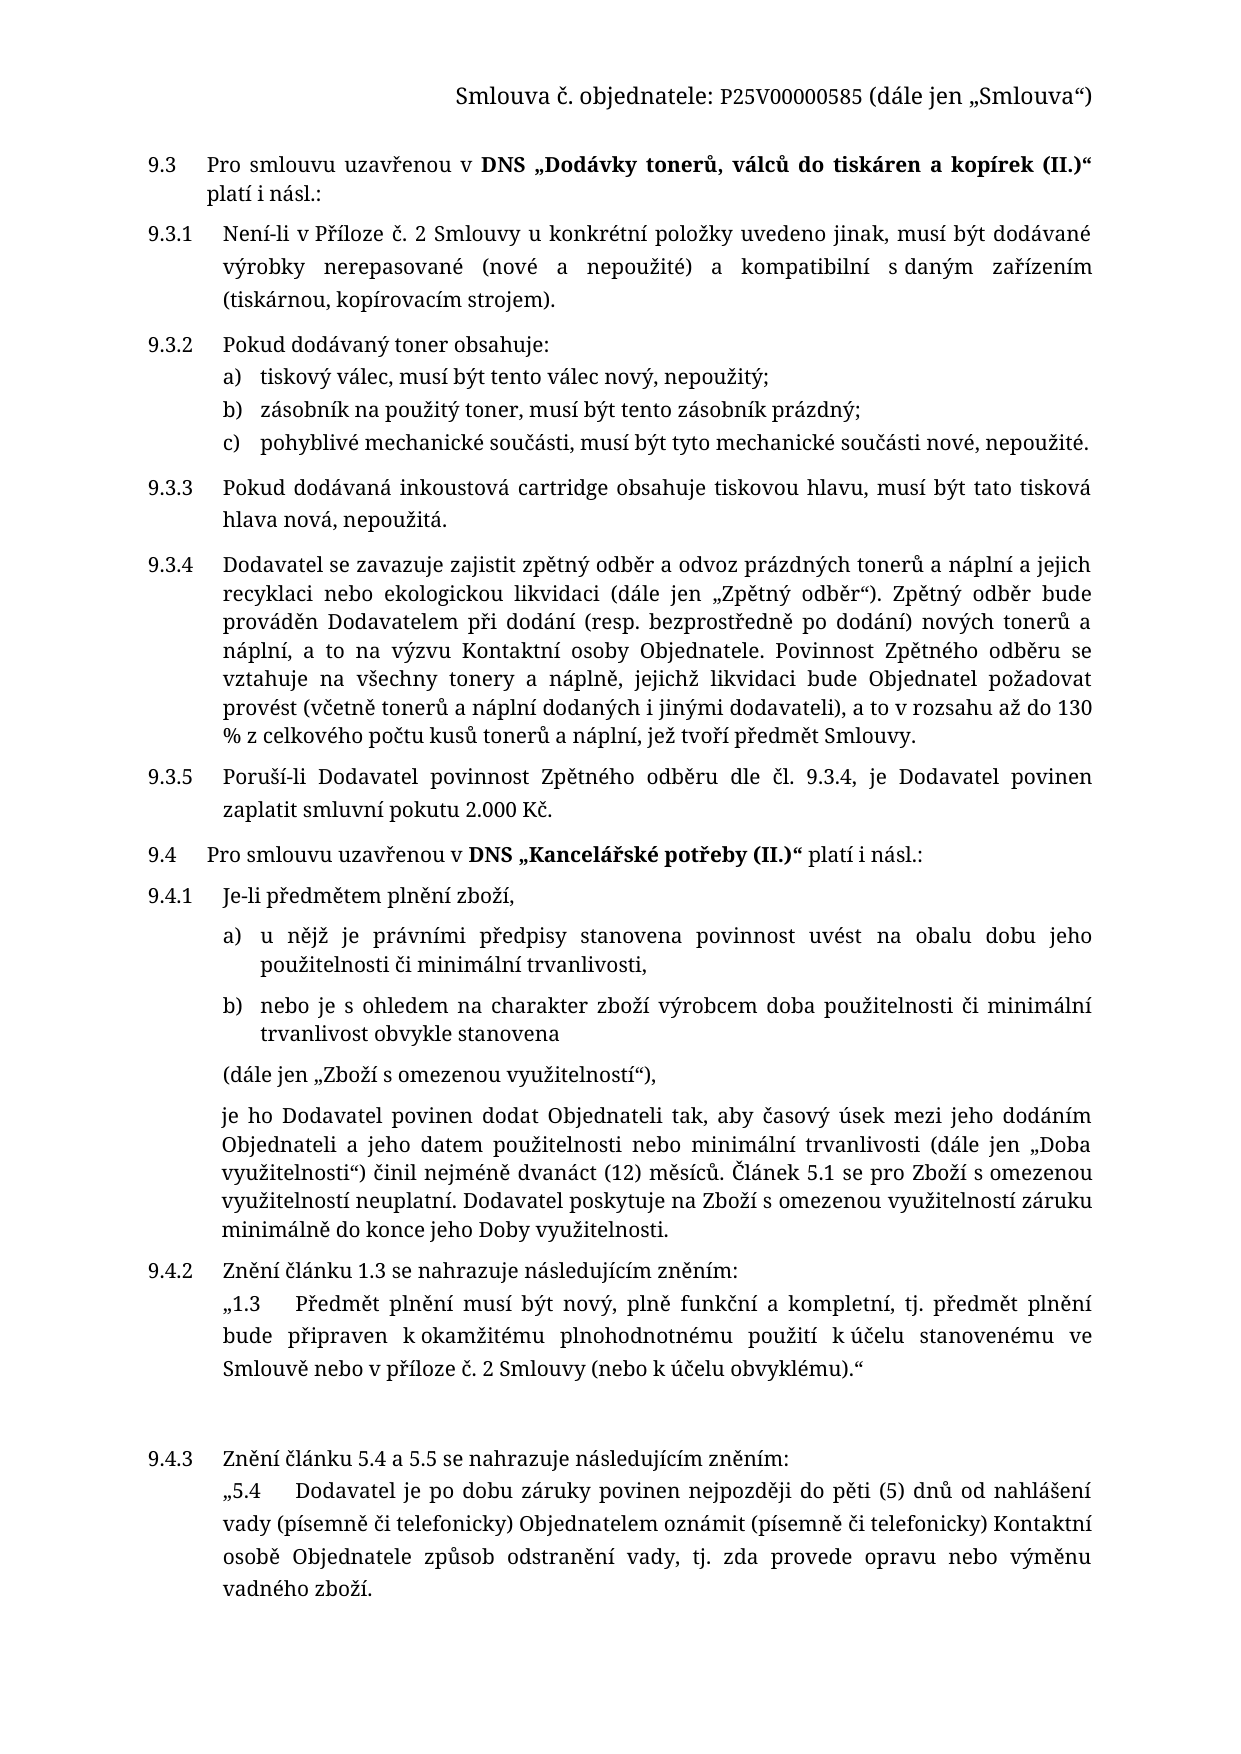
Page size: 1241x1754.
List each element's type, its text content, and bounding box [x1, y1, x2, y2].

list Znění článku 5.4 a 5.5 se nahrazuje následujícím zněním: [148, 1444, 1093, 1472]
list Dodavatel se zavazuje zajistit zpětný odběr a odvoz prázdných tonerů a náplní a jejich recyklaci nebo ekologickou likvidaci (dále jen „Zpětný odběr“). Zpětný odběr bude prováděn Dodavatelem při dodání (resp. bezprostředně po dodání) nových tonerů a náplní, a to na výzvu Kontaktní osoby Objednatele. Povinnost Zpětného odběru se vztahuje na všechny tonery a náplně, jejichž likvidaci bude Objednatel požadovat provést (včetně tonerů a náplní dodaných i jinými dodavateli), a to v rozsahu až do 130 % z celkového počtu kusů tonerů a náplní, jež tvoří předmět Smlouvy. [148, 551, 1093, 749]
list Není-li v Příloze č. 2 Smlouvy u konkrétní položky uvedeno jinak, musí být dodávané výrobky nerepasované (nové a nepoužité) a kompatibilní s daným zařízením (tiskárnou, kopírovacím strojem). [148, 219, 1093, 313]
list Je-li předmětem plnění zboží, [148, 881, 1093, 909]
list Pokud dodávaná inkoustová cartridge obsahuje tiskovou hlavu, musí být tato tisková hlava nová, nepoužitá. [148, 473, 1093, 534]
list zásobník na použitý toner, musí být tento zásobník prázdný; [223, 395, 1093, 423]
list Pro smlouvu uzavřenou v DNS „Dodávky tonerů, válců do tiskáren a kopírek (II.)“ platí i násl.: [148, 150, 1093, 207]
list tiskový válec, musí být tento válec nový, nepoužitý; [223, 362, 1093, 391]
list nebo je s ohledem na charakter zboží výrobcem doba použitelnosti či minimální trvanlivost obvykle stanovena [223, 991, 1093, 1048]
list Poruší-li Dodavatel povinnost Zpětného odběru dle čl. 9.3.4, je Dodavatel povinen zaplatit smluvní pokutu 2.000 Kč. [148, 762, 1093, 823]
text je ho Dodavatel povinen dodat Objednateli tak, aby časový úsek mezi jeho dodáním Objednateli a jeho datem použitelnosti nebo minimální trvanlivosti (dále jen „Doba využitelnosti“) činil nejméně dvanáct (12) měsíců. Článek 5.1 se pro Zboží s omezenou využitelností neuplatní. Dodavatel poskytuje na Zboží s omezenou využitelností záruku minimálně do konce jeho Doby využitelnosti. [221, 1101, 1093, 1243]
list pohyblivé mechanické součásti, musí být tyto mechanické součásti nové, nepoužité. [223, 428, 1093, 456]
list Pokud dodávaný toner obsahuje: [148, 330, 1093, 358]
list „1.3 Předmět plnění musí být nový, plně funkční a kompletní, tj. předmět plnění bude připraven k okamžitému plnohodnotnému použití k účelu stanovenému ve Smlouvě nebo v příloze č. 2 Smlouvy (nebo k účelu obvyklému).“ [223, 1289, 1093, 1382]
list u nějž je právními předpisy stanovena povinnost uvést na obalu dobu jeho použitelnosti či minimální trvanlivosti, [223, 922, 1093, 978]
list Pro smlouvu uzavřenou v DNS „Kancelářské potřeby (II.)“ platí i násl.: [148, 840, 1093, 868]
list „5.4 Dodavatel je po dobu záruky povinen nejpozději do pěti (5) dnů od nahlášení vady (písemně či telefonicky) Objednatelem oznámit (písemně či telefonicky) Kontaktní osobě Objednatele způsob odstranění vady, tj. zda provede opravu nebo výměnu vadného zboží. [223, 1477, 1093, 1603]
list Znění článku 1.3 se nahrazuje následujícím zněním: [148, 1256, 1093, 1284]
text (dále jen „Zboží s omezenou využitelností“), [223, 1060, 1093, 1089]
